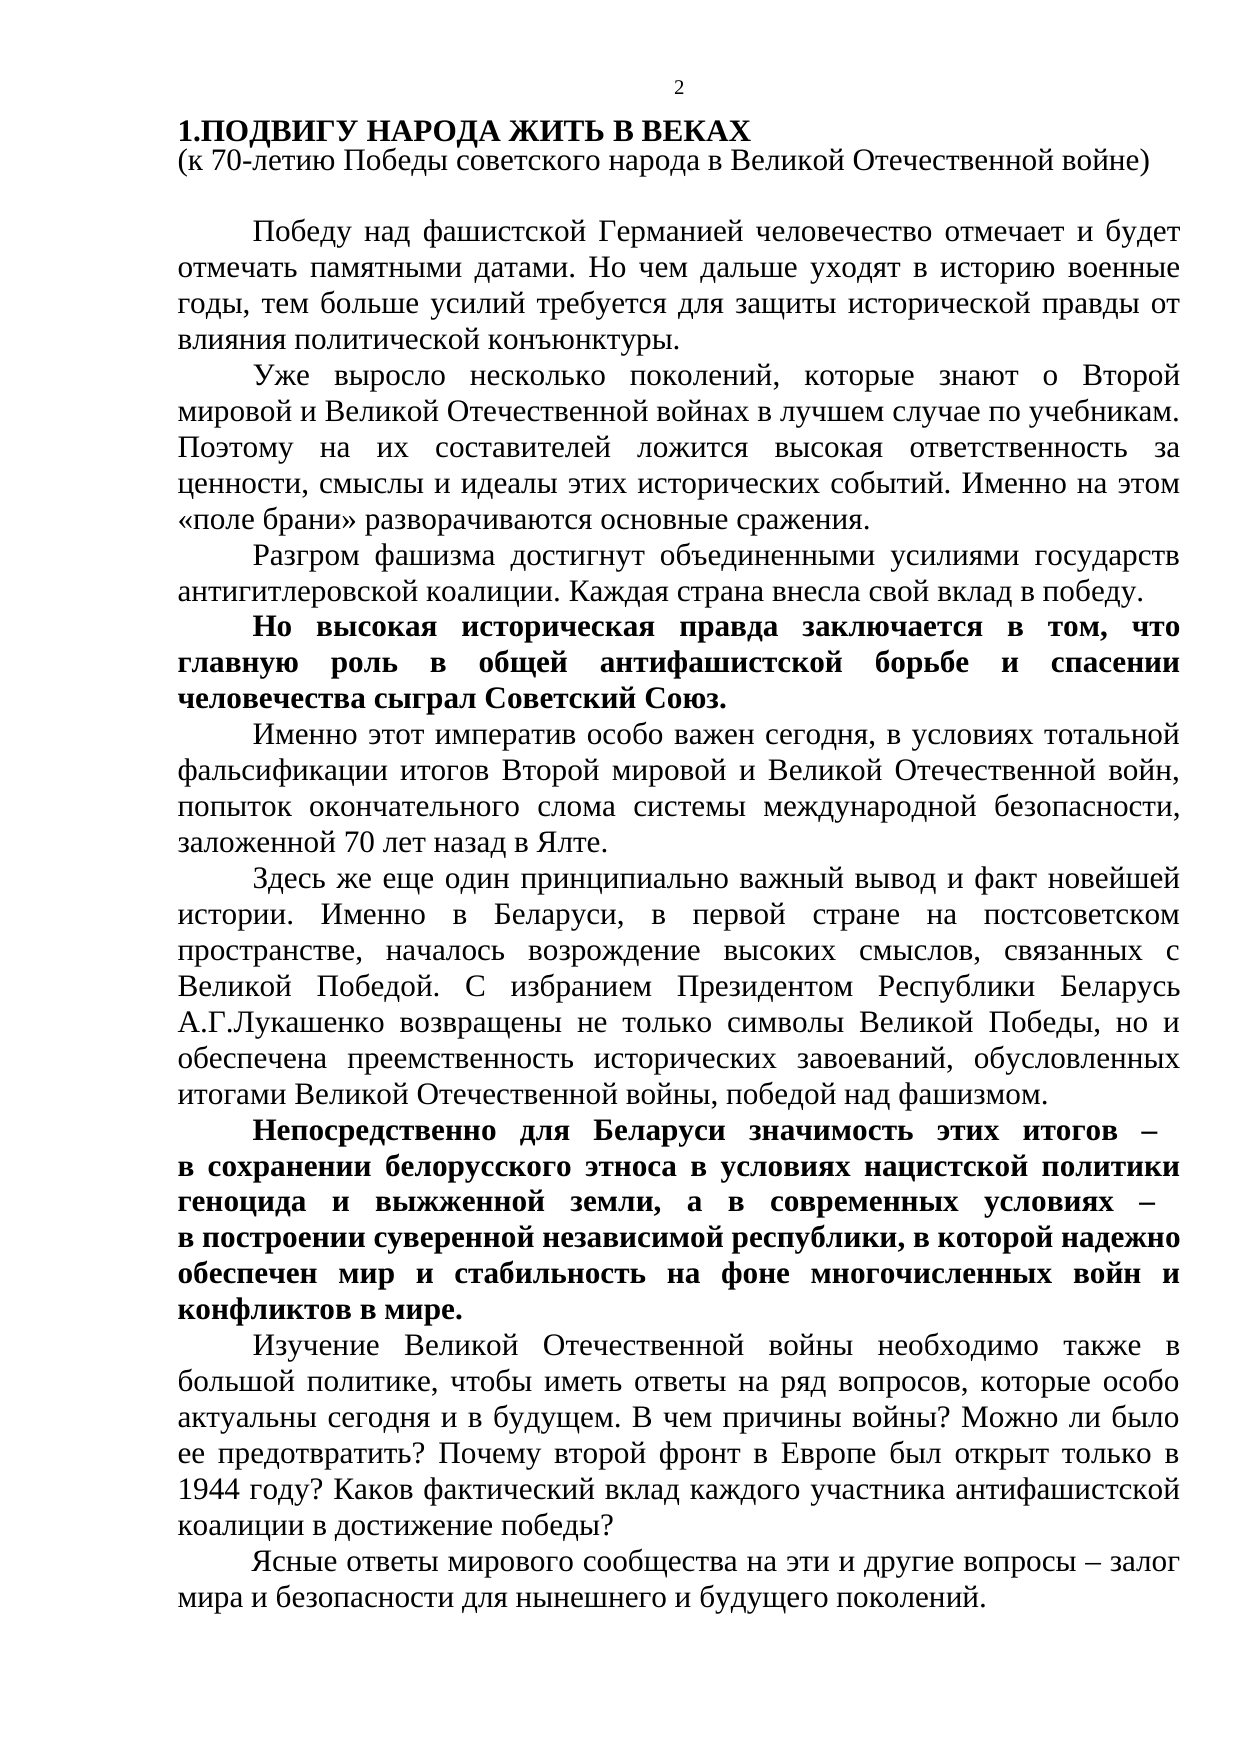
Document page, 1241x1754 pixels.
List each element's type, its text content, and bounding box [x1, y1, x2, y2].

text Победу над фашистской Германией человечество отмечает и будет отмечать памятными датами. Но чем дальше уходят в историю военные годы, тем больше усилий требуется для защиты исторической правды от влияния политической конъюнктуры. [177, 212, 1181, 356]
text Уже выросло несколько поколений, которые знают о Второй мировой и Великой Отечественной войнах в лучшем случае по учебникам. Поэтому на их составителей ложится высокая ответственность за ценности, смыслы и идеалы этих исторических событий. Именно на этом «поле брани» разворачиваются основные сражения. [177, 356, 1181, 536]
text Разгром фашизма достигнут объединенными усилиями государств антигитлеровской коалиции. Каждая страна внесла свой вклад в победу. [177, 536, 1181, 608]
text Но высокая историческая правда заключается в том, что главную роль в общей антифашистской борьбе и спасении человечества сыграл Советский Союз. [177, 608, 1181, 716]
text 1.Подвигу народа жить в веках (к 70-летию Победы советского народа в Великой Отечественной войне) [177, 118, 1181, 176]
text Изучение Великой Отечественной войны необходимо также в большой политике, чтобы иметь ответы на ряд вопросов, которые особо актуальны сегодня и в будущем. В чем причины войны? Можно ли было ее предотвратить? Почему второй фронт в Европе был открыт только в 1944 году? Каков фактический вклад каждого участника антифашистской коалиции в достижение победы? [177, 1326, 1181, 1542]
text Здесь же еще один принципиально важный вывод и факт новейшей истории. Именно в Беларуси, в первой стране на постсоветском пространстве, началось возрождение высоких смыслов, связанных с Великой Победой. С избранием Президентом Республики Беларусь А.Г.Лукашенко возвращены не только символы Великой Победы, но и обеспечена преемственность исторических завоеваний, обусловленных итогами Великой Отечественной войны, победой над фашизмом. [177, 859, 1181, 1111]
text Ясные ответы мирового сообщества на эти и другие вопросы – залог мира и безопасности для нынешнего и будущего поколений. [177, 1542, 1181, 1614]
text Непосредственно для Беларуси значимость этих итогов – в сохранении белорусского этноса в условиях нацистской политики геноцида и выжженной земли, а в современных условиях – в построении суверенной независимой республики, в которой надежно обеспечен мир и стабильность на фоне многочисленных войн и конфликтов в мире. [177, 1111, 1181, 1326]
text Именно этот императив особо важен сегодня, в условиях тотальной фальсификации итогов Второй мировой и Великой Отечественной войн, попыток окончательного слома системы международной безопасности, заложенной 70 лет назад в Ялте. [177, 716, 1181, 859]
